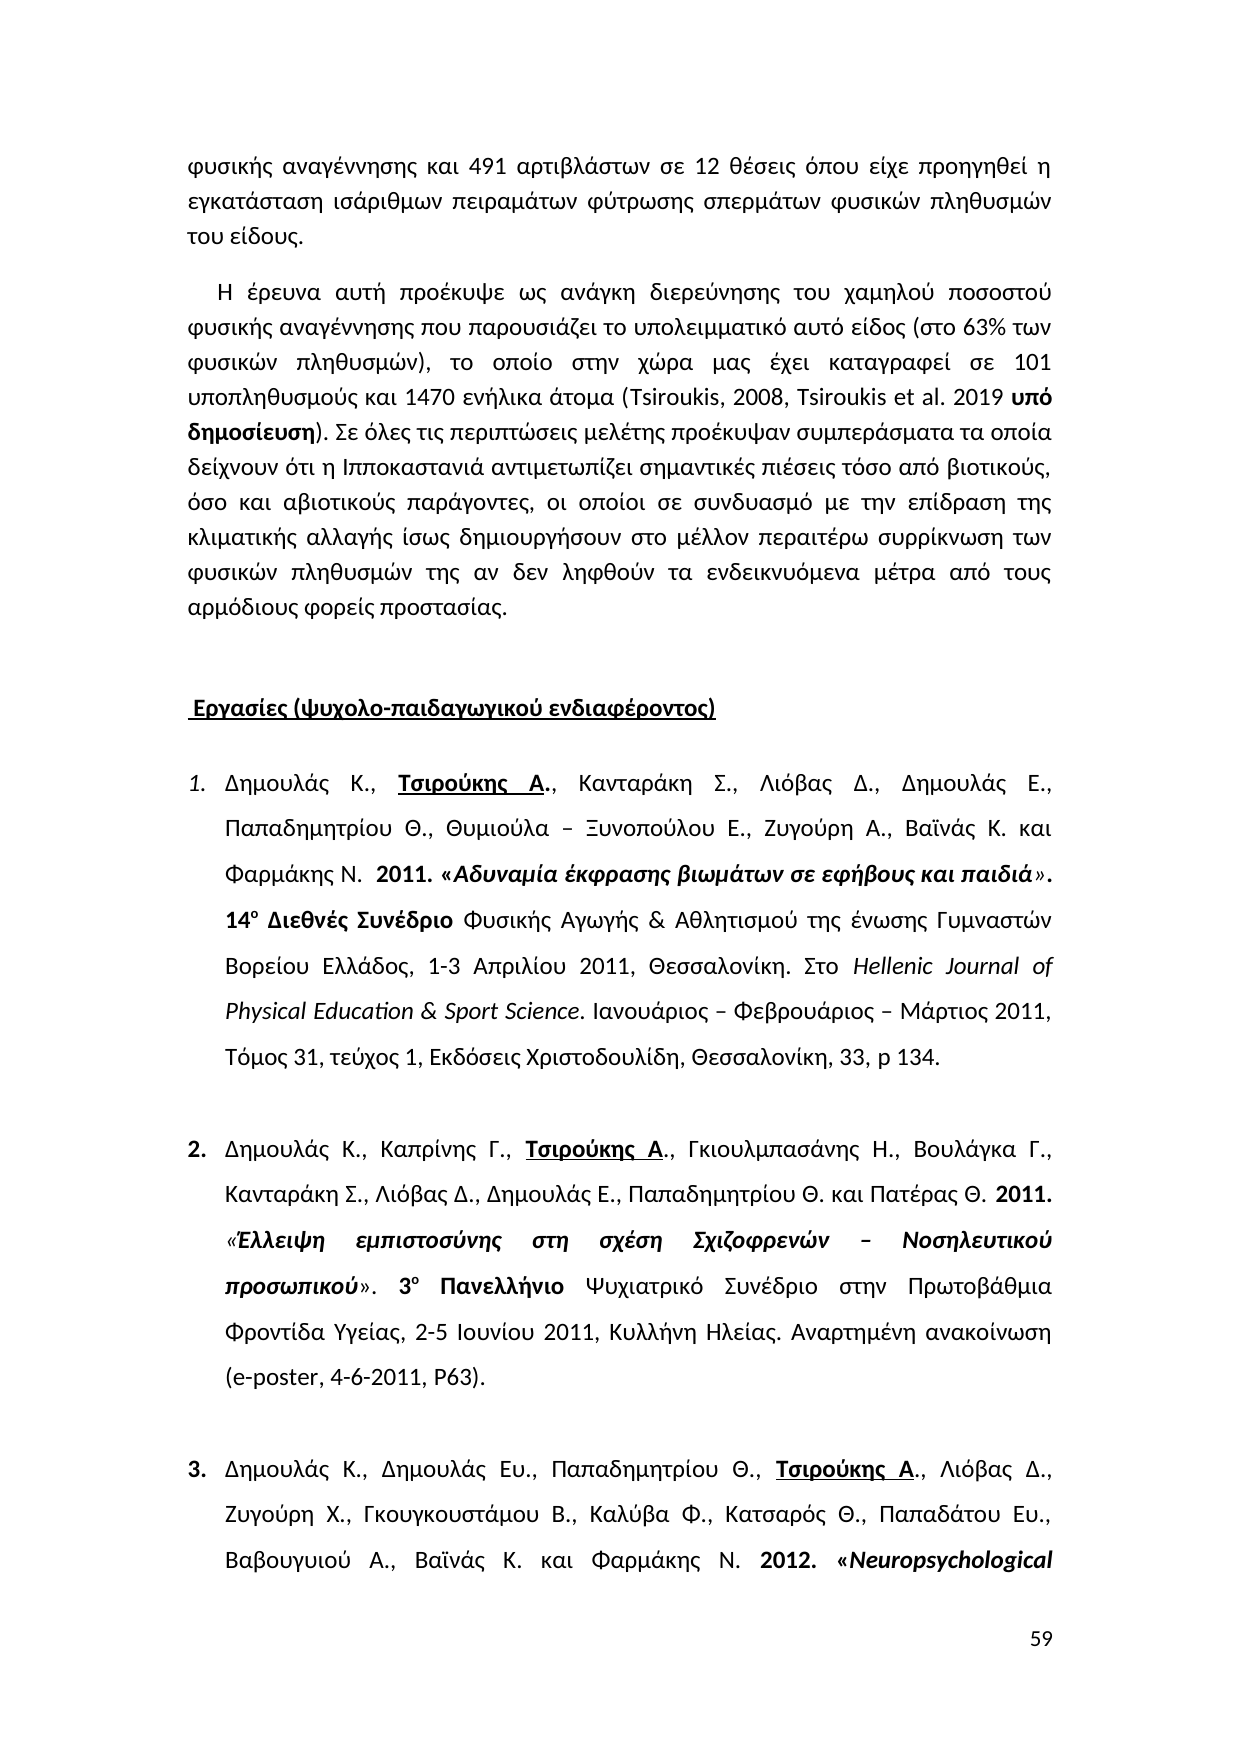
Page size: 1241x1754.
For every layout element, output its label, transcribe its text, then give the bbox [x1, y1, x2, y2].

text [187, 150, 1053, 251]
text Εργασίες (ψυχολο-παιδαγωγικού ενδιαφέροντος) [187, 692, 1053, 723]
text Η έρευνα αυτή προέκυψε ως ανάγκη διερεύνησης του χαμηλού ποσοστού φυσικής αναγέννησης που παρουσιάζει το υπολειμματικό αυτό είδος (στο 63% των φυσικών πληθυσμών), το οποίο στην χώρα μας έχει καταγραφεί σε 101 υποπληθυσμούς και 1470 ενήλικα άτομα (Tsiroukis, 2008, Tsiroukis et al. 2019 υπό δημοσίευση). Σε όλες τις περιπτώσεις μελέτης προέκυψαν συμπεράσματα τα οποία δείχνουν ότι η Ιπποκαστανιά αντιμετωπίζει σημαντικές πιέσεις τόσο από βιοτικούς, όσο και αβιοτικούς παράγοντες, οι οποίοι σε συνδυασμό με την επίδραση της κλιματικής αλλαγής ίσως δημιουργήσουν στο μέλλον περαιτέρω συρρίκνωση των φυσικών πληθυσμών της αν δεν ληφθούν τα ενδεικνυόμενα μέτρα από τους αρμόδιους φορείς προστασίας. [187, 276, 1053, 621]
list Δημουλάς Κ., Καπρίνης Γ., Τσιρούκης Α., Γκιουλμπασάνης Η., Βουλάγκα Γ., Κανταράκη Σ., Λιόβας Δ., Δημουλάς Ε., Παπαδημητρίου Θ. και Πατέρας Θ. 2011. «Έλλειψη εμπιστοσύνης στη σχέση Σχιζοφρενών – Νοσηλευτικού προσωπικού». 3ο Πανελλήνιο Ψυχιατρικό Συνέδριο στην Πρωτοβάθμια Φροντίδα Υγείας, 2-5 Ιουνίου 2011, Κυλλήνη Ηλείας. Αναρτημένη ανακοίνωση (e-poster, 4-6-2011, P63). [187, 1133, 1053, 1392]
list Δημουλάς Κ., Τσιρούκης Α., Κανταράκη Σ., Λιόβας Δ., Δημουλάς Ε., Παπαδημητρίου Θ., Θυμιούλα – Ξυνοπούλου Ε., Ζυγούρη Α., Βαϊνάς Κ. και Φαρμάκης Ν. 2011. «Αδυναμία έκφρασης βιωμάτων σε εφήβους και παιδιά». 14ο Διεθνές Συνέδριο Φυσικής Αγωγής & Αθλητισμού της ένωσης Γυμναστών Βορείου Ελλάδος, 1-3 Απριλίου 2011, Θεσσαλονίκη. Στο Hellenic Journal of Physical Education & Sport Science. Ιανουάριος – Φεβρουάριος – Μάρτιος 2011, Τόμος 31, τεύχος 1, Εκδόσεις Χριστοδουλίδη, Θεσσαλονίκη, 33, p 134. [187, 767, 1053, 1072]
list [187, 1453, 1053, 1575]
